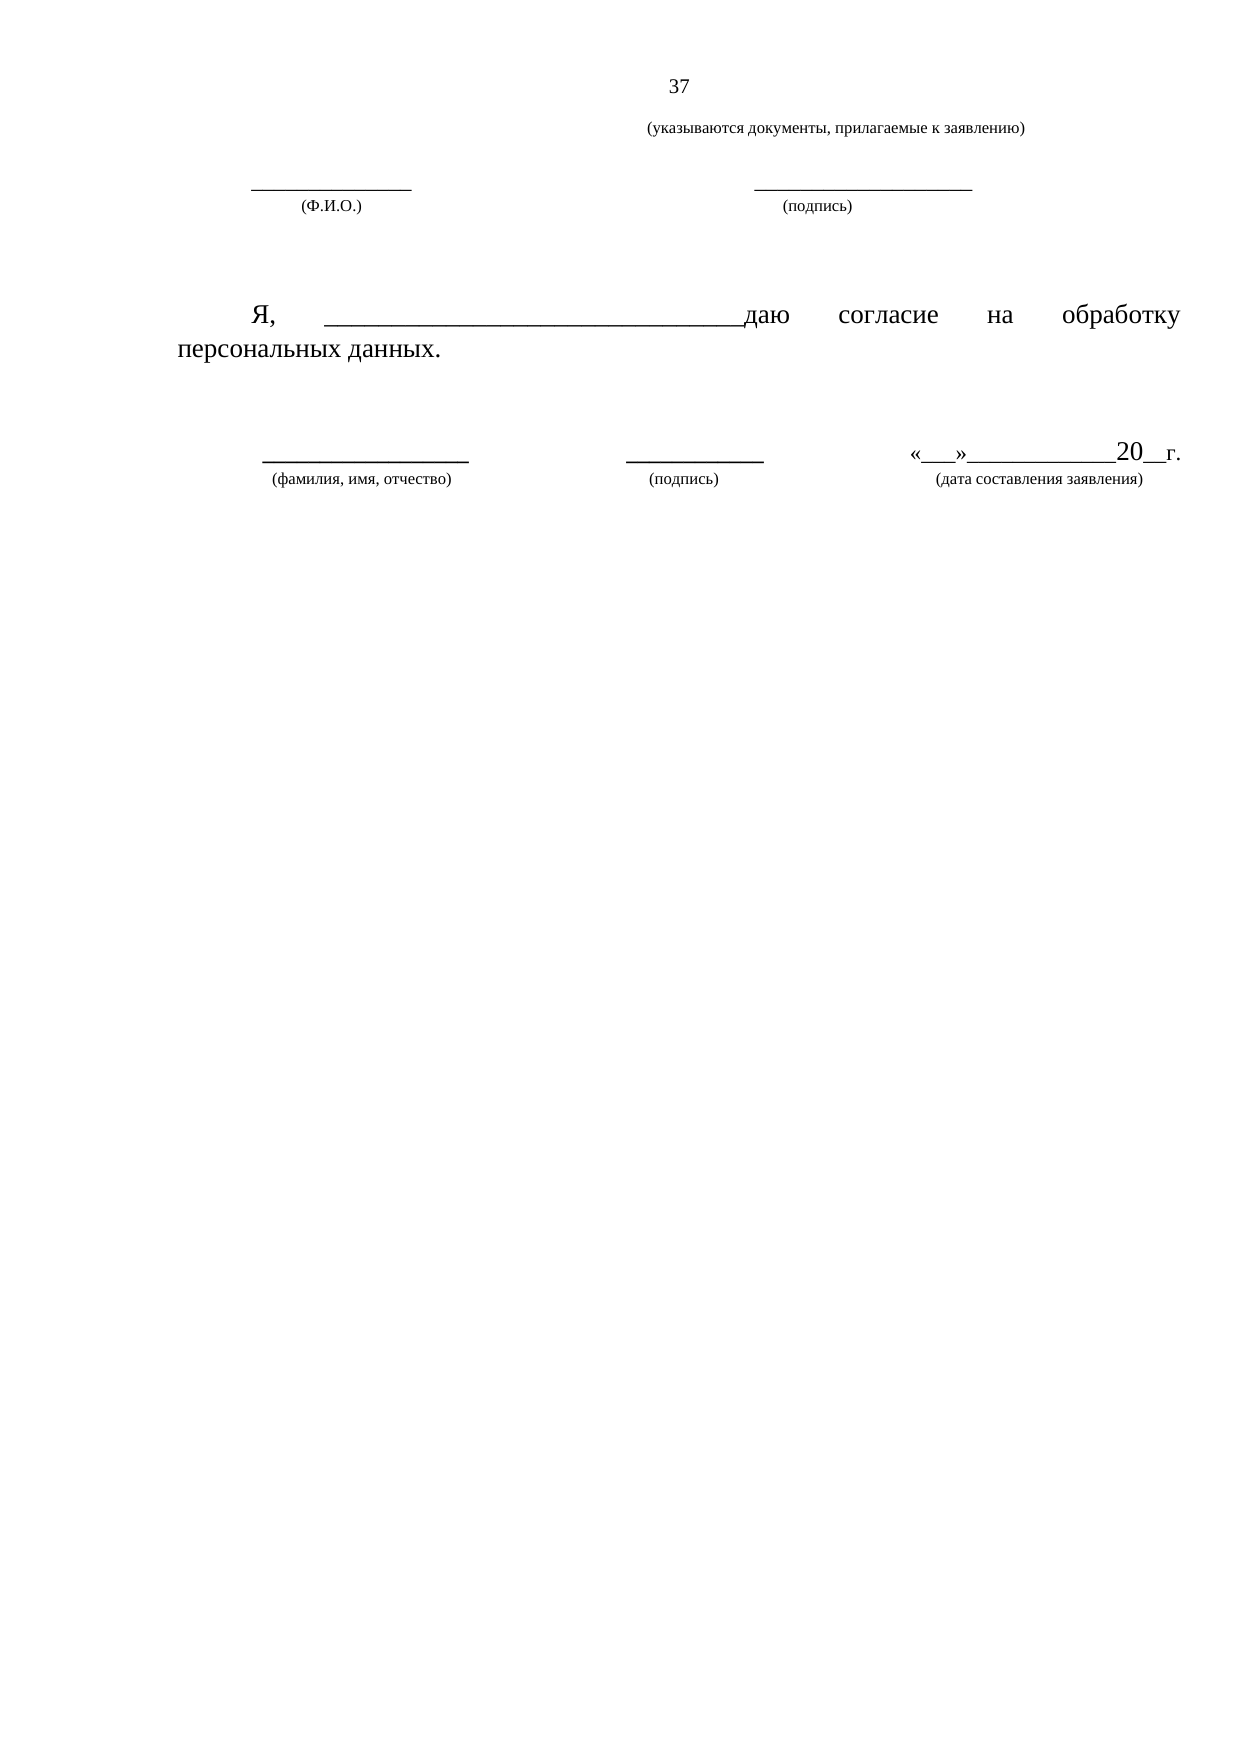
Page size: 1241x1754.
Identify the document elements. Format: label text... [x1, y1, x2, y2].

text (фамилия, имя, отчество) (подпись) (дата составления заявления) [177, 469, 1181, 488]
text Я, _______________________________даю согласие на обработку персональных данных. [177, 299, 1181, 363]
text (Ф.И.О.) (подпись) [177, 196, 1181, 215]
text ______________ ___________________ [177, 167, 1181, 193]
text __________________ ____________ «___»_____________20__г. [177, 435, 1181, 466]
text (указываются документы, прилагаемые к заявлению) [177, 118, 1181, 137]
